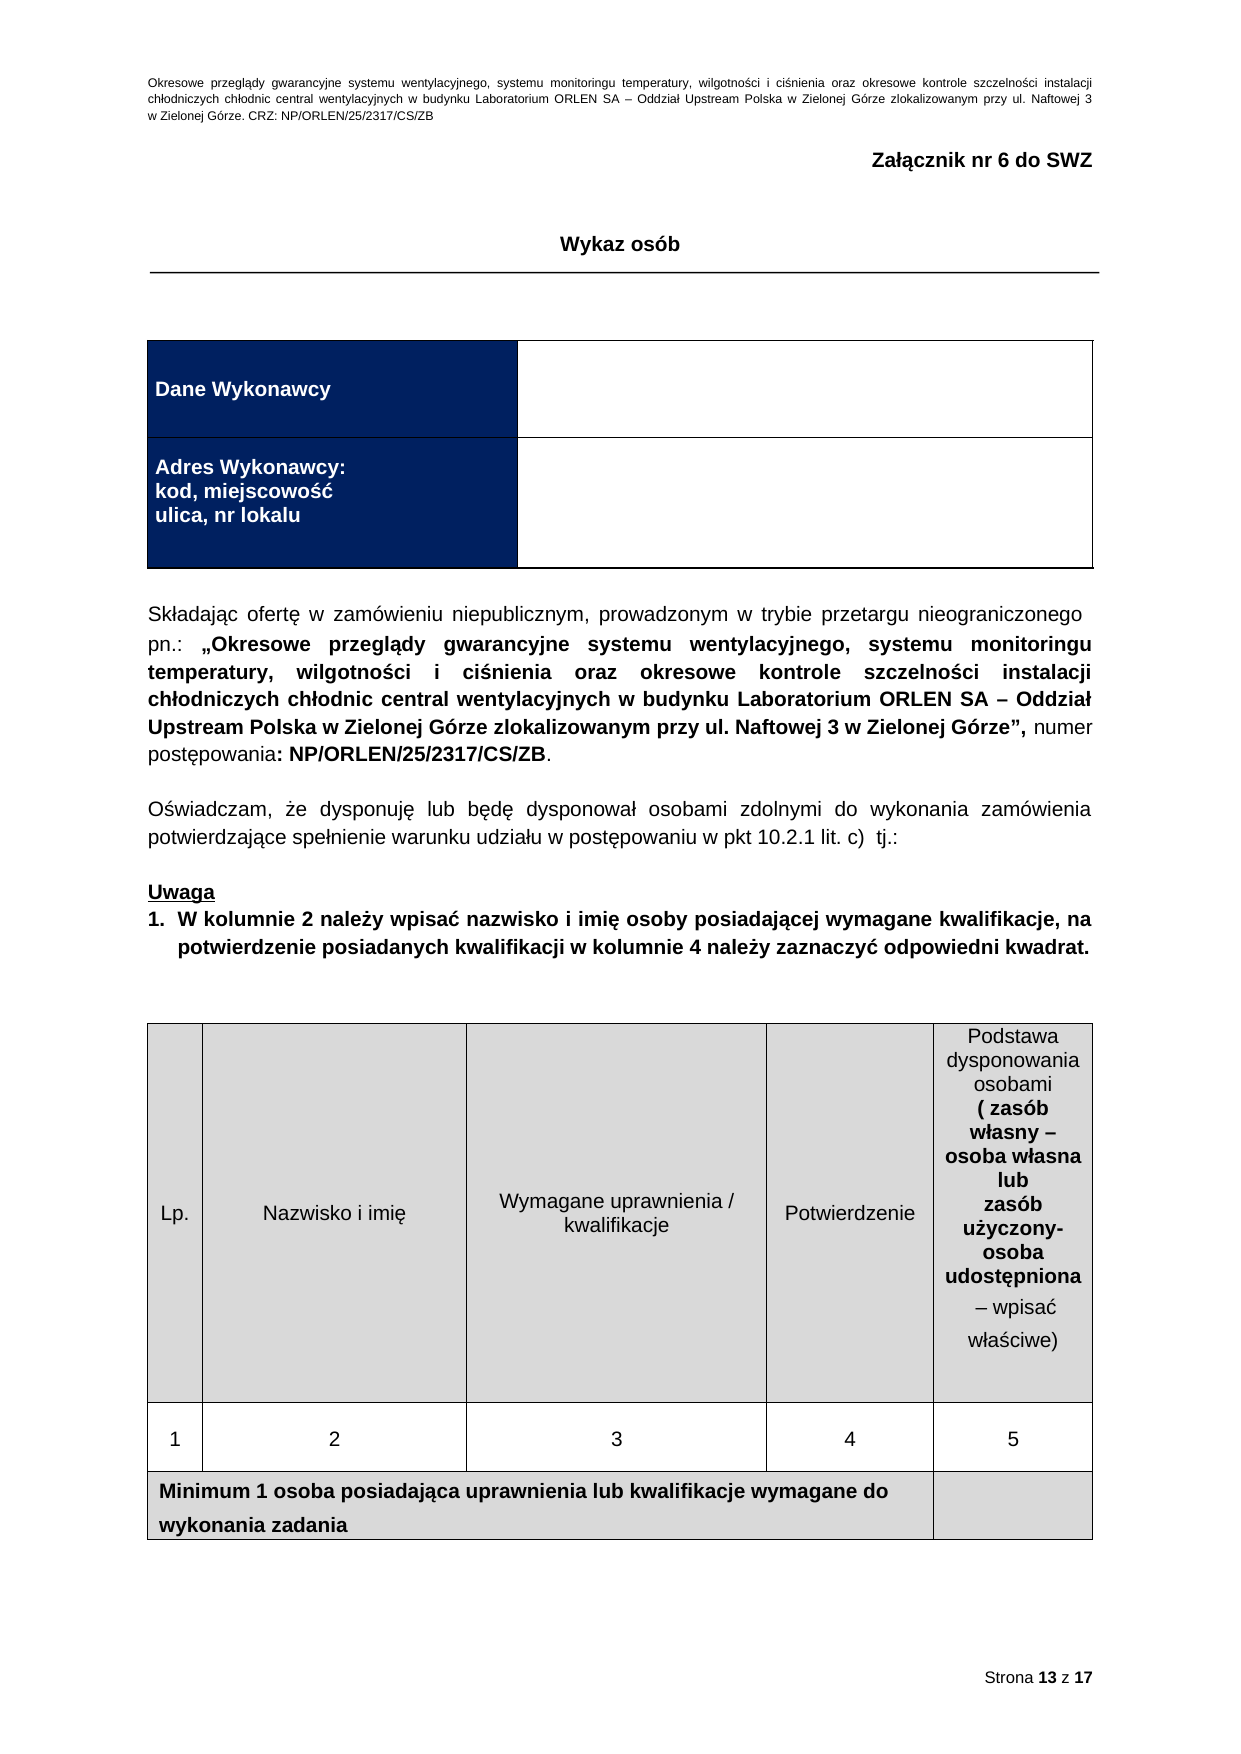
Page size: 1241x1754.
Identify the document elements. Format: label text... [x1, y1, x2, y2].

text Wykaz osób [148, 232, 1093, 256]
table_cell [934, 1472, 1092, 1539]
table_cell 4 [767, 1403, 933, 1471]
table_cell 5 [934, 1403, 1092, 1471]
list Uwaga [148, 880, 1093, 904]
table_header Lp. [148, 1024, 202, 1402]
list W kolumnie 2 należy wpisać nazwisko i imię osoby posiadającej wymagane kwalifikacje, na potwierdzenie posiadanych kwalifikacji w kolumnie 4 należy zaznaczyć odpowiedni kwadrat. [148, 907, 1093, 959]
table_cell 3 [467, 1403, 766, 1471]
table_header Dane Wykonawcy [148, 341, 517, 437]
table_cell [518, 438, 1092, 567]
table_header Potwierdzenie [767, 1024, 933, 1402]
table_cell 1 [148, 1403, 202, 1471]
text Składając ofertę w zamówieniu niepublicznym, prowadzonym w trybie przetargu nieograniczonego pn.: „Okresowe przeglądy gwarancyjne systemu wentylacyjnego, systemu monitoringu temperatury, wilgotności i ciśnienia oraz okresowe kontrole szczelności instalacji chłodniczych chłodnic central wentylacyjnych w budynku Laboratorium ORLEN SA – Oddział Upstream Polska w Zielonej Górze zlokalizowanym przy ul. Naftowej 3 w Zielonej Górze”, numer postępowania: NP/ORLEN/25/2317/CS/ZB. [148, 602, 1093, 766]
table_header Nazwisko i imię [203, 1024, 466, 1402]
table_header Wymagane uprawnienia / kwalifikacje [467, 1024, 766, 1402]
table_cell 2 [203, 1403, 466, 1471]
text Oświadczam, że dysponuję lub będę dysponował osobami zdolnymi do wykonania zamówienia potwierdzające spełnienie warunku udziału w postępowaniu w pkt 10.2.1 lit. c) tj.: [148, 797, 1093, 849]
table_cell Minimum 1 osoba posiadająca uprawnienia lub kwalifikacje wymagane do wykonania zadania [148, 1472, 933, 1539]
text Załącznik nr 6 do SWZ [148, 148, 1093, 172]
table_cell Adres Wykonawcy: kod, miejscowość ulica, nr lokalu [148, 438, 517, 567]
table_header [934, 1024, 1092, 1402]
table_header [518, 341, 1092, 437]
